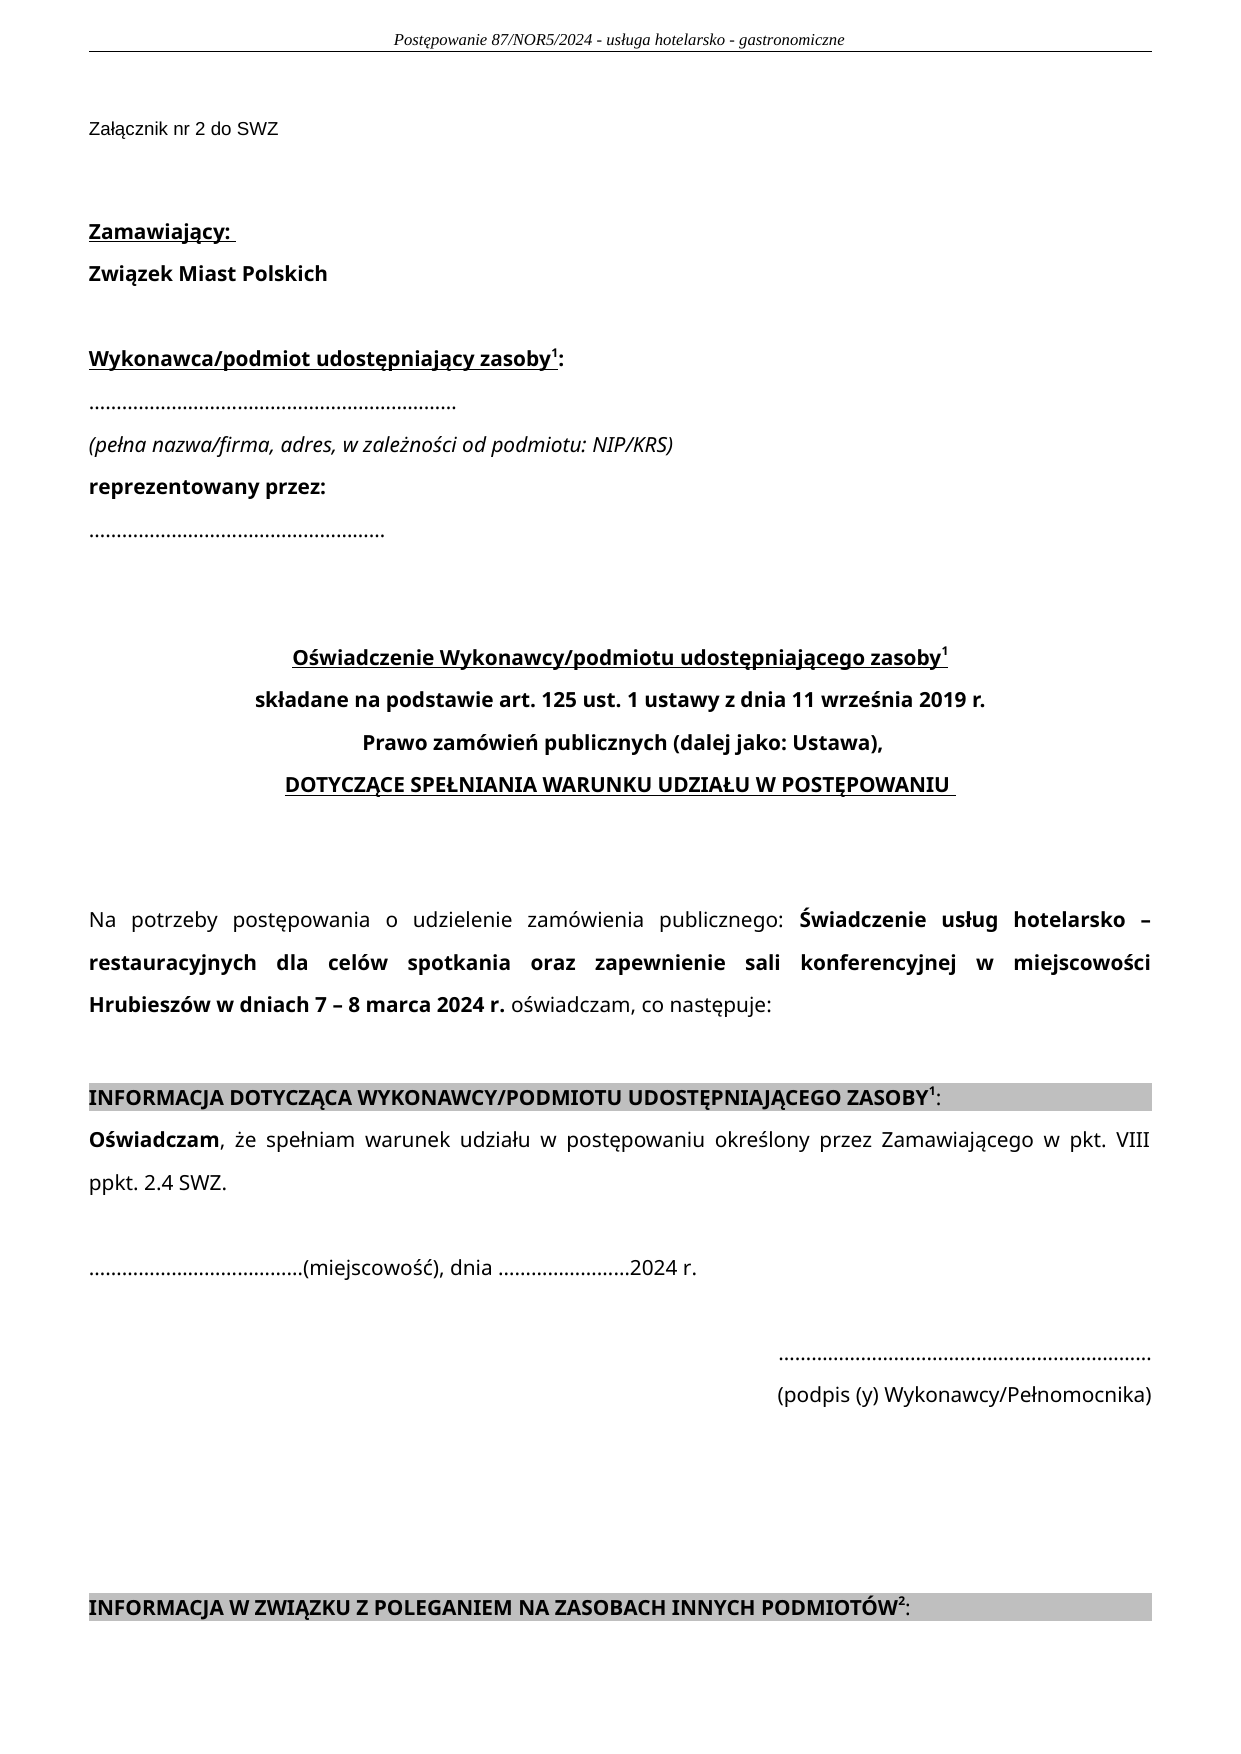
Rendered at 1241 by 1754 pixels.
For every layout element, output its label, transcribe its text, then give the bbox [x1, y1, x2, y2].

text Oświadczam, że spełniam warunek udziału w postępowaniu określony przez Zamawiającego w pkt. VIII ppkt. 2.4 SWZ. [89, 1125, 1152, 1196]
text składane na podstawie art. 125 ust. 1 ustawy z dnia 11 września 2019 r. [89, 685, 1152, 714]
text INFORMACJA W ZWIĄZKU Z POLEGANIEM NA ZASOBACH INNYCH PODMIOTÓW2: [89, 1593, 1152, 1621]
text ……………………………………..…………………… [89, 1338, 1152, 1366]
text reprezentowany przez: [89, 472, 1152, 501]
text Zamawiający: [89, 217, 1152, 245]
text Wykonawca/podmiot udostępniający zasoby1: [89, 344, 1152, 373]
text ……………………………………………… [89, 515, 531, 543]
text ………………………………….……………………… [89, 387, 620, 416]
text (pełna nazwa/firma, adres, w zależności od podmiotu: NIP/KRS) [89, 430, 1152, 458]
text (podpis (y) Wykonawcy/Pełnomocnika) [89, 1380, 1152, 1409]
text Na potrzeby postępowania o udzielenie zamówienia publicznego: Świadczenie usług hotelarsko – restauracyjnych dla celów spotkania oraz zapewnienie sali konferencyjnej w miejscowości Hrubieszów w dniach 7 – 8 marca 2024 r. oświadczam, co następuje: [89, 905, 1152, 1019]
text DOTYCZĄCE SPEŁNIANIA WARUNKU UDZIAŁU W POSTĘPOWANIU [89, 771, 1152, 841]
text Związek Miast Polskich [89, 259, 1152, 288]
text Załącznik nr 2 do SWZ [89, 118, 1152, 140]
text Prawo zamówień publicznych (dalej jako: Ustawa), [89, 728, 1152, 756]
text INFORMACJA DOTYCZĄCA WYKONAWCY/PODMIOTU UDOSTĘPNIAJĄCEGO ZASOBY1: [89, 1083, 1152, 1111]
text Oświadczenie Wykonawcy/podmiotu udostępniającego zasoby1 [89, 643, 1152, 671]
text …………………………………(miejscowość), dnia ……………………2024 r. [89, 1253, 1152, 1282]
